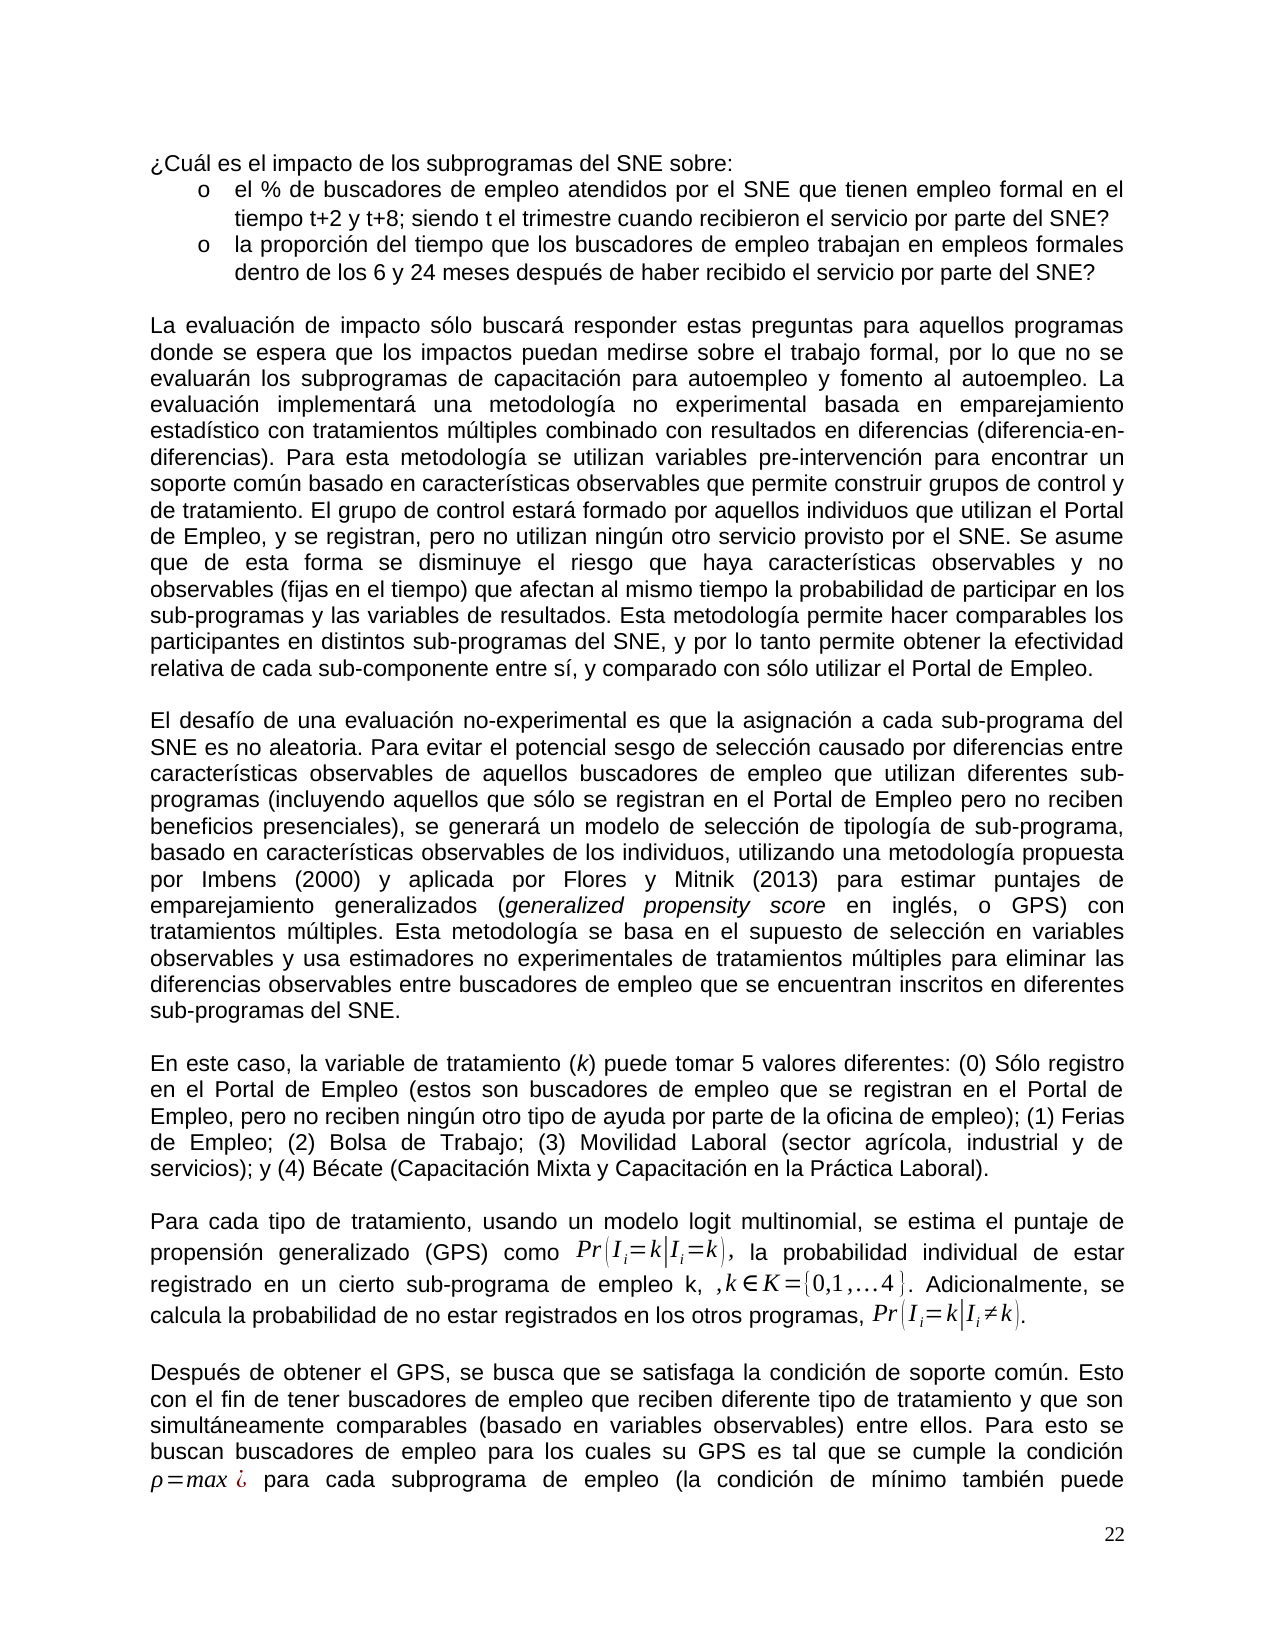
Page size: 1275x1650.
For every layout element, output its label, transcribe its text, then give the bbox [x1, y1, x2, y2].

list la proporción del tiempo que los buscadores de empleo trabajan en empleos formales dentro de los 6 y 24 meses después de haber recibido el servicio por parte del SNE? [197, 231, 1125, 286]
list La evaluación de impacto sólo buscará responder estas preguntas para aquellos programas donde se espera que los impactos puedan medirse sobre el trabajo formal, por lo que no se evaluarán los subprogramas de capacitación para autoempleo y fomento al autoempleo. La evaluación implementará una metodología no experimental basada en emparejamiento estadístico con tratamientos múltiples combinado con resultados en diferencias (diferencia-en-diferencias). Para esta metodología se utilizan variables pre-intervención para encontrar un soporte común basado en características observables que permite construir grupos de control y de tratamiento. El grupo de control estará formado por aquellos individuos que utilizan el Portal de Empleo, y se registran, pero no utilizan ningún otro servicio provisto por el SNE. Se asume que de esta forma se disminuye el riesgo que haya características observables y no observables (fijas en el tiempo) que afectan al mismo tiempo la probabilidad de participar en los sub-programas y las variables de resultados. Esta metodología permite hacer comparables los participantes en distintos sub-programas del SNE, y por lo tanto permite obtener la efectividad relativa de cada sub-componente entre sí, y comparado con sólo utilizar el Portal de Empleo. [150, 312, 1125, 681]
text Para cada tipo de tratamiento, usando un modelo logit multinomial, se estima el puntaje de propensión generalizado (GPS) como la probabilidad individual de estar registrado en un cierto sub-programa de empleo k, . Adicionalmente, se calcula la probabilidad de no estar registrados en los otros programas, . [150, 1208, 1125, 1333]
list el % de buscadores de empleo atendidos por el SNE que tienen empleo formal en el tiempo t+2 y t+8; siendo t el trimestre cuando recibieron el servicio por parte del SNE? [197, 176, 1125, 231]
list ¿Cuál es el impacto de los subprogramas del SNE sobre: [150, 150, 1125, 176]
text El desafío de una evaluación no-experimental es que la asignación a cada sub-programa del SNE es no aleatoria. Para evitar el potencial sesgo de selección causado por diferencias entre características observables de aquellos buscadores de empleo que utilizan diferentes sub-programas (incluyendo aquellos que sólo se registran en el Portal de Empleo pero no reciben beneficios presenciales), se generará un modelo de selección de tipología de sub-programa, basado en características observables de los individuos, utilizando una metodología propuesta por Imbens (2000) y aplicada por Flores y Mitnik (2013) para estimar puntajes de emparejamiento generalizados (generalized propensity score en inglés, o GPS) con tratamientos múltiples. Esta metodología se basa en el supuesto de selección en variables observables y usa estimadores no experimentales de tratamientos múltiples para eliminar las diferencias observables entre buscadores de empleo que se encuentran inscritos en diferentes sub-programas del SNE. [150, 707, 1125, 1024]
text En este caso, la variable de tratamiento (k) puede tomar 5 valores diferentes: (0) Sólo registro en el Portal de Empleo (estos son buscadores de empleo que se registran en el Portal de Empleo, pero no reciben ningún otro tipo de ayuda por parte de la oficina de empleo); (1) Ferias de Empleo; (2) Bolsa de Trabajo; (3) Movilidad Laboral (sector agrícola, industrial y de servicios); y (4) Bécate (Capacitación Mixta y Capacitación en la Práctica Laboral). [150, 1050, 1125, 1182]
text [150, 1359, 1125, 1493]
